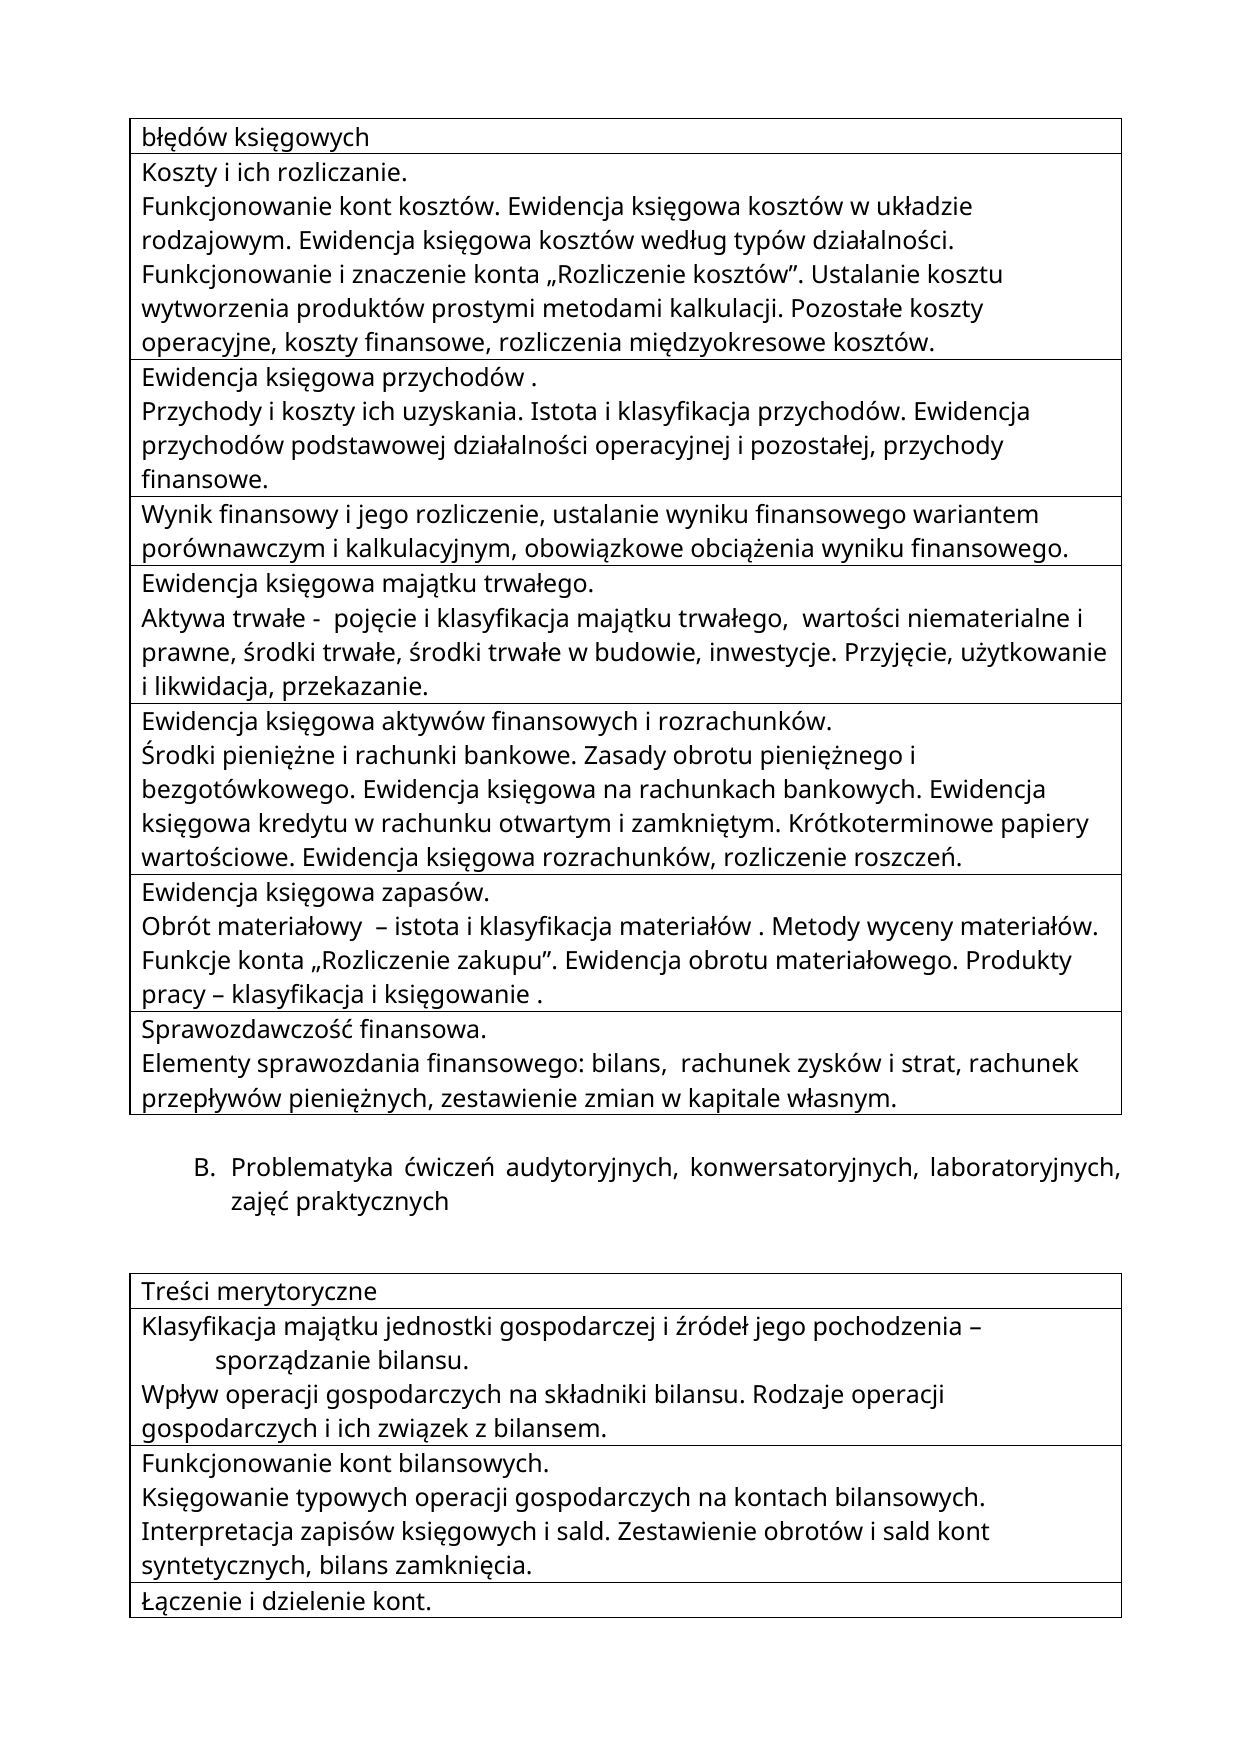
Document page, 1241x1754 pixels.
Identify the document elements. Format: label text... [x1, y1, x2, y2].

table_cell Ewidencja księgowa aktywów finansowych i rozrachunków. Środki pieniężne i rachunki bankowe. Zasady obrotu pieniężnego i bezgotówkowego. Ewidencja księgowa na rachunkach bankowych. Ewidencja księgowa kredytu w rachunku otwartym i zamkniętym. Krótkoterminowe papiery wartościowe. Ewidencja księgowa rozrachunków, rozliczenie roszczeń. [131, 704, 1121, 874]
table_cell Koszty i ich rozliczanie. Funkcjonowanie kont kosztów. Ewidencja księgowa kosztów w układzie rodzajowym. Ewidencja księgowa kosztów według typów działalności. Funkcjonowanie i znaczenie konta „Rozliczenie kosztów”. Ustalanie kosztu wytworzenia produktów prostymi metodami kalkulacji. Pozostałe koszty operacyjne, koszty finansowe, rozliczenia międzyokresowe kosztów. [131, 154, 1121, 359]
table_cell Sprawozdawczość finansowa. Elementy sprawozdania finansowego: bilans, rachunek zysków i strat, rachunek przepływów pieniężnych, zestawienie zmian w kapitale własnym. [131, 1012, 1121, 1114]
table_cell Ewidencja księgowa zapasów. Obrót materiałowy – istota i klasyfikacja materiałów . Metody wyceny materiałów. Funkcje konta „Rozliczenie zakupu”. Ewidencja obrotu materiałowego. Produkty pracy – klasyfikacja i księgowanie . [131, 875, 1121, 1011]
table_cell Ewidencja księgowa majątku trwałego. Aktywa trwałe - pojęcie i klasyfikacja majątku trwałego, wartości niematerialne i prawne, środki trwałe, środki trwałe w budowie, inwestycje. Przyjęcie, użytkowanie i likwidacja, przekazanie. [131, 566, 1121, 702]
table_cell Funkcjonowanie kont bilansowych. Księgowanie typowych operacji gospodarczych na kontach bilansowych. Interpretacja zapisów księgowych i sald. Zestawienie obrotów i sald kont syntetycznych, bilans zamknięcia. [131, 1446, 1121, 1582]
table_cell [131, 119, 1121, 153]
list Problematyka ćwiczeń audytoryjnych, konwersatoryjnych, laboratoryjnych, zajęć praktycznych [193, 1149, 1122, 1217]
table_cell Ewidencja księgowa przychodów . Przychody i koszty ich uzyskania. Istota i klasyfikacja przychodów. Ewidencja przychodów podstawowej działalności operacyjnej i pozostałej, przychody finansowe. [131, 360, 1121, 496]
table_cell Wynik finansowy i jego rozliczenie, ustalanie wyniku finansowego wariantem porównawczym i kalkulacyjnym, obowiązkowe obciążenia wyniku finansowego. [131, 497, 1121, 565]
table_cell Klasyfikacja majątku jednostki gospodarczej i źródeł jego pochodzenia – sporządzanie bilansu. Wpływ operacji gospodarczych na składniki bilansu. Rodzaje operacji gospodarczych i ich związek z bilansem. [131, 1309, 1121, 1445]
table_header Treści merytoryczne [131, 1274, 1121, 1307]
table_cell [131, 1583, 1121, 1617]
